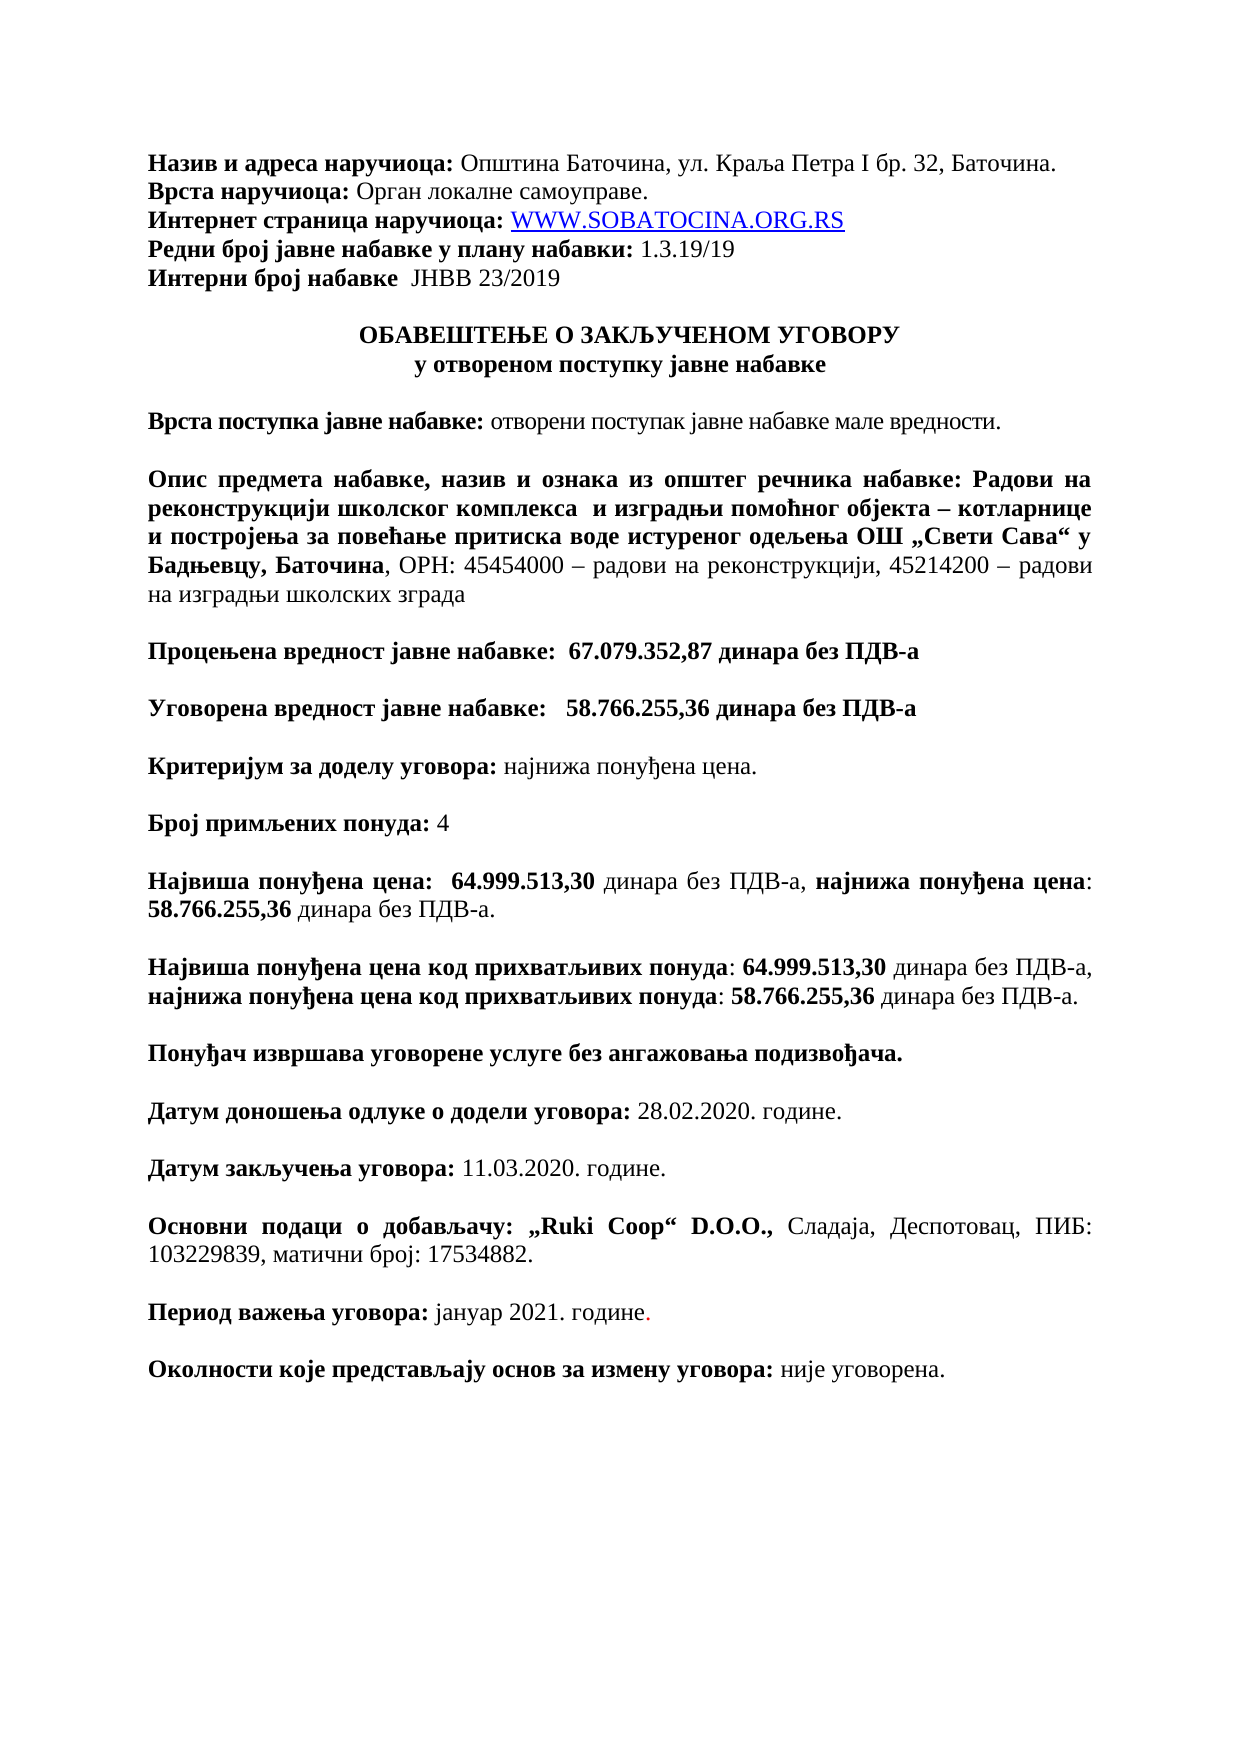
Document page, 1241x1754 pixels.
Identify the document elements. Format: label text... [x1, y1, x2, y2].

text Број примљених понуда: 4 [148, 808, 1092, 837]
text Назив и адреса наручиоца: Oпштина Баточина, ул. Краља Петра I бр. 32, Баточина. [148, 148, 1092, 176]
text ОБАВЕШТЕЊЕ О ЗАКЉУЧЕНОМ УГОВОРУ [148, 320, 1092, 349]
text Критеријум за доделу уговора: најнижа понуђена цена. [148, 751, 1092, 779]
text Врста наручиоца: Орган локалне самоуправе. [148, 176, 1092, 205]
text Интернет страница наручиоца: WWW.SOBATOCINA.ORG.RS [148, 205, 1092, 234]
text Датум доношења одлуке о додели уговора: 28.02.2020. године. [148, 1096, 1092, 1124]
text Уговорена вредност јавне набавке: 58.766.255,36 динара без ПДВ-а [148, 693, 1092, 722]
text Понуђач извршава уговорене услуге без ангажовања подизвођача. [148, 1038, 1092, 1067]
text Редни број јавне набавке у плану набавки: 1.3.19/19 [148, 234, 1092, 263]
text Основни подаци о добављачу: „Ruki Coop“ D.O.O., Сладаја, Деспотовац, ПИБ: 103229839, матични број: 17534882. [148, 1211, 1092, 1268]
text Врста поступка јавне набавке: отворени поступак јавне набавке мале вредности. [148, 406, 1092, 435]
text Околности које представљају основ за измену уговора: није уговорена. [148, 1354, 1092, 1383]
text Процењена вредност јавне набавке: 67.079.352,87 динара без ПДВ-а [148, 636, 1092, 665]
text у отвореном поступку јавне набавке [148, 349, 1092, 378]
text Опис предмета набавке, назив и ознака из општег речника набавке: Радови на реконструкцији школског комплекса и изградњи помоћног објекта – котларнице и постројења за повећање притиска воде истуреног одељења ОШ „Свети Сава“ у Бадњевцу, Баточина, ОРН: 45454000 – радови на реконструкцији, 45214200 – радови на изградњи школских зграда [148, 464, 1092, 608]
text Период важења уговора: јануар 2021. године. [148, 1297, 1092, 1326]
text Највиша понуђена цена код прихватљивих понуда: 64.999.513,30 динара без ПДВ-а, најнижа понуђена цена код прихватљивих понуда: 58.766.255,36 динара без ПДВ-а. [148, 952, 1092, 1009]
text Интерни број набавке ЈНВВ 23/2019 [148, 263, 1092, 291]
text Највиша понуђена цена: 64.999.513,30 динара без ПДВ-а, најнижа понуђена цена: 58.766.255,36 динара без ПДВ-а. [148, 866, 1092, 923]
text Датум закључења уговора: 11.03.2020. године. [148, 1153, 1092, 1182]
